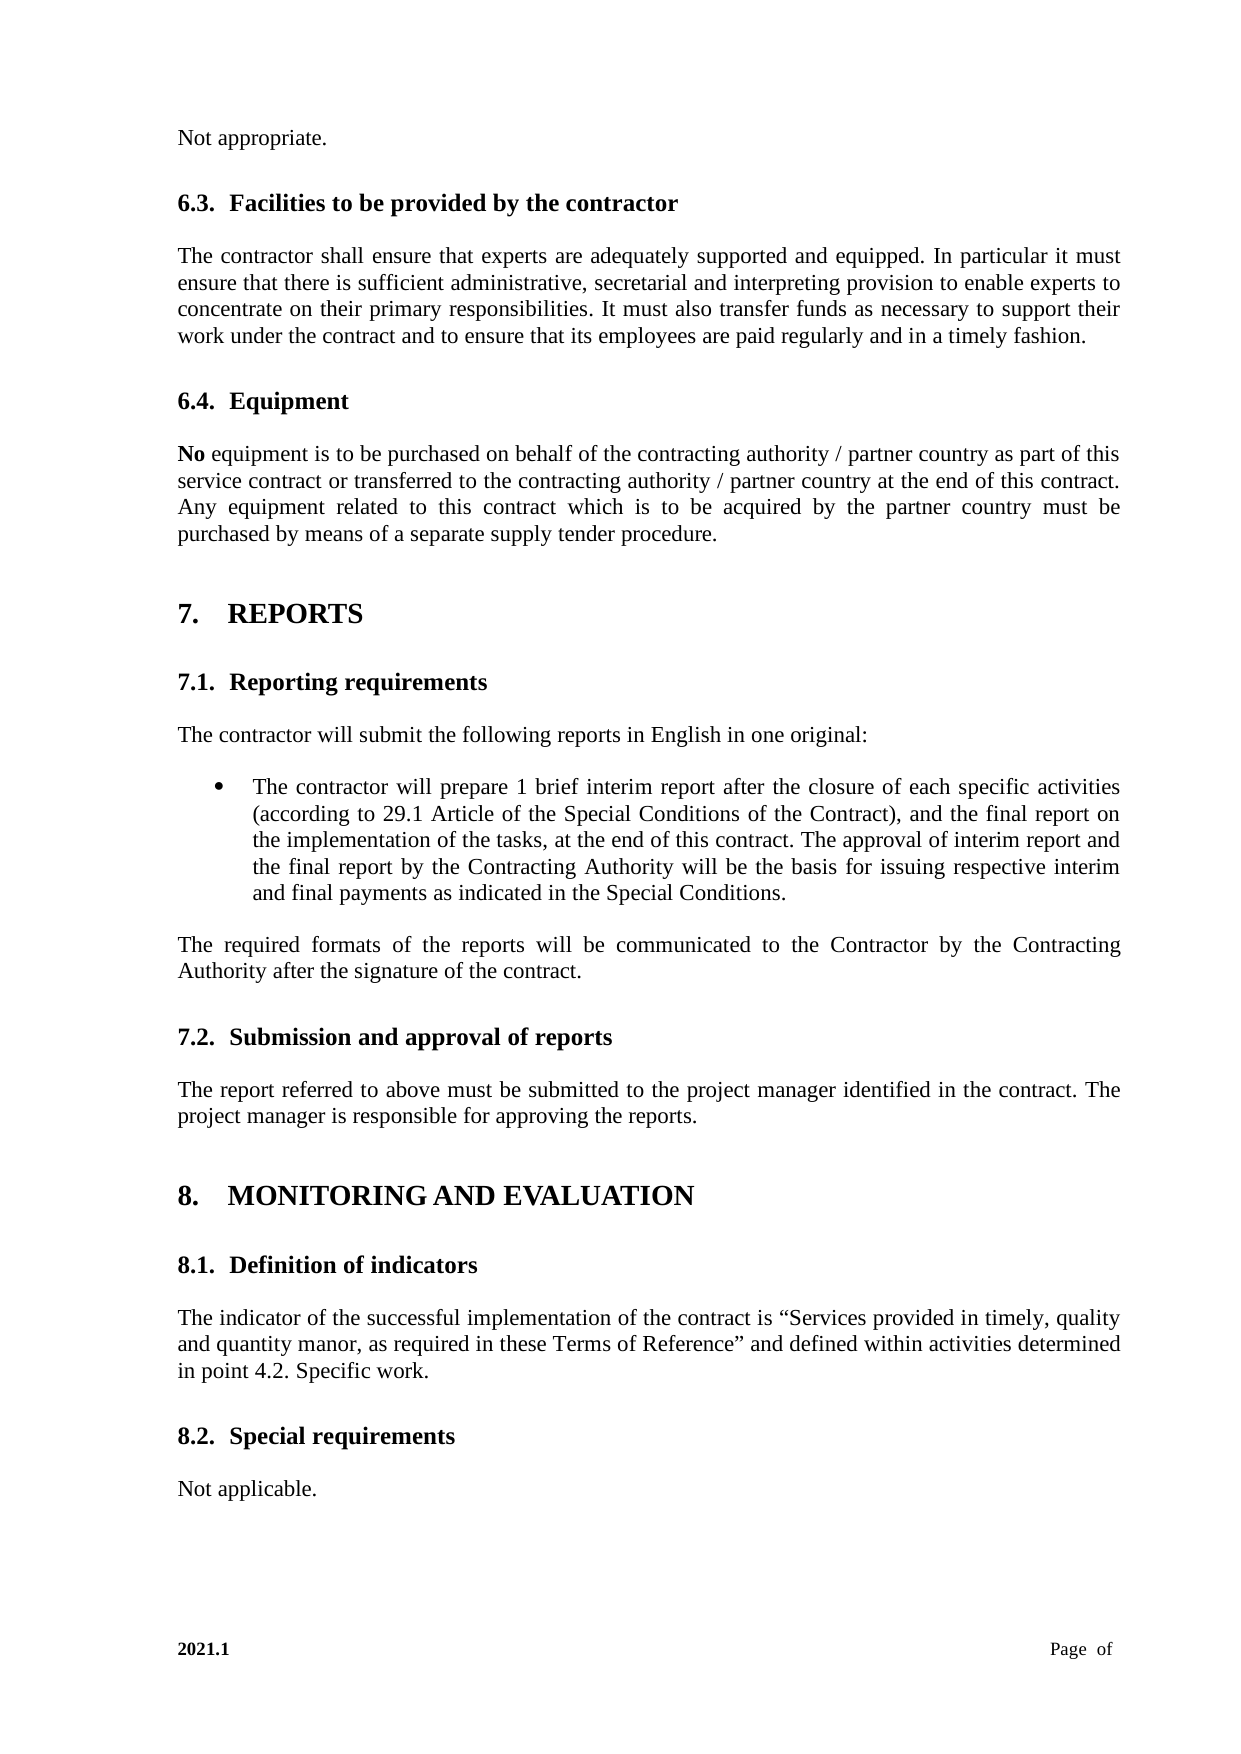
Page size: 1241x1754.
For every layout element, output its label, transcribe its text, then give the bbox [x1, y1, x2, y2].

subtitle Facilities to be provided by the contractor [177, 188, 1122, 217]
subtitle MONITORING AND EVALUATION [177, 1178, 1122, 1212]
subtitle Equipment [177, 386, 1122, 415]
text The report referred to above must be submitted to the project manager identified in the contract. The project manager is responsible for approving the reports. [177, 1075, 1122, 1128]
subtitle Reporting requirements [177, 667, 1122, 696]
text Not applicable. [177, 1475, 1122, 1501]
text The contractor shall ensure that experts are adequately supported and equipped. In particular it must ensure that there is sufficient administrative, secretarial and interpreting provision to enable experts to concentrate on their primary responsibilities. It must also transfer funds as necessary to support their work under the contract and to ensure that its employees are paid regularly and in a timely fashion. [177, 242, 1122, 348]
subtitle REPORTS [177, 596, 1122, 630]
list The contractor will prepare 1 brief interim report after the closure of each specific activities (according to 29.1 Article of the Special Conditions of the Contract), and the final report on the implementation of the tasks, at the end of this contract. The approval of interim report and the final report by the Contracting Authority will be the basis for issuing respective interim and final payments as indicated in the Special Conditions. [215, 773, 1122, 906]
list The required formats of the reports will be communicated to the Contractor by the Contracting Authority after the signature of the contract. [177, 931, 1122, 984]
subtitle Special requirements [177, 1421, 1122, 1450]
text No equipment is to be purchased on behalf of the contracting authority / partner country as part of this service contract or transferred to the contracting authority / partner country at the end of this contract. Any equipment related to this contract which is to be acquired by the partner country must be purchased by means of a separate supply tender procedure. [177, 440, 1122, 546]
subtitle Definition of indicators [177, 1249, 1122, 1279]
text The indicator of the successful implementation of the contract is “Services provided in timely, quality and quantity manor, as required in these Terms of Reference” and defined within activities determined in point 4.2. Specific work. [177, 1304, 1122, 1383]
text Not appropriate. [177, 124, 1122, 151]
subtitle Submission and approval of reports [177, 1021, 1122, 1050]
text The contractor will submit the following reports in English in one original: [177, 721, 1122, 748]
